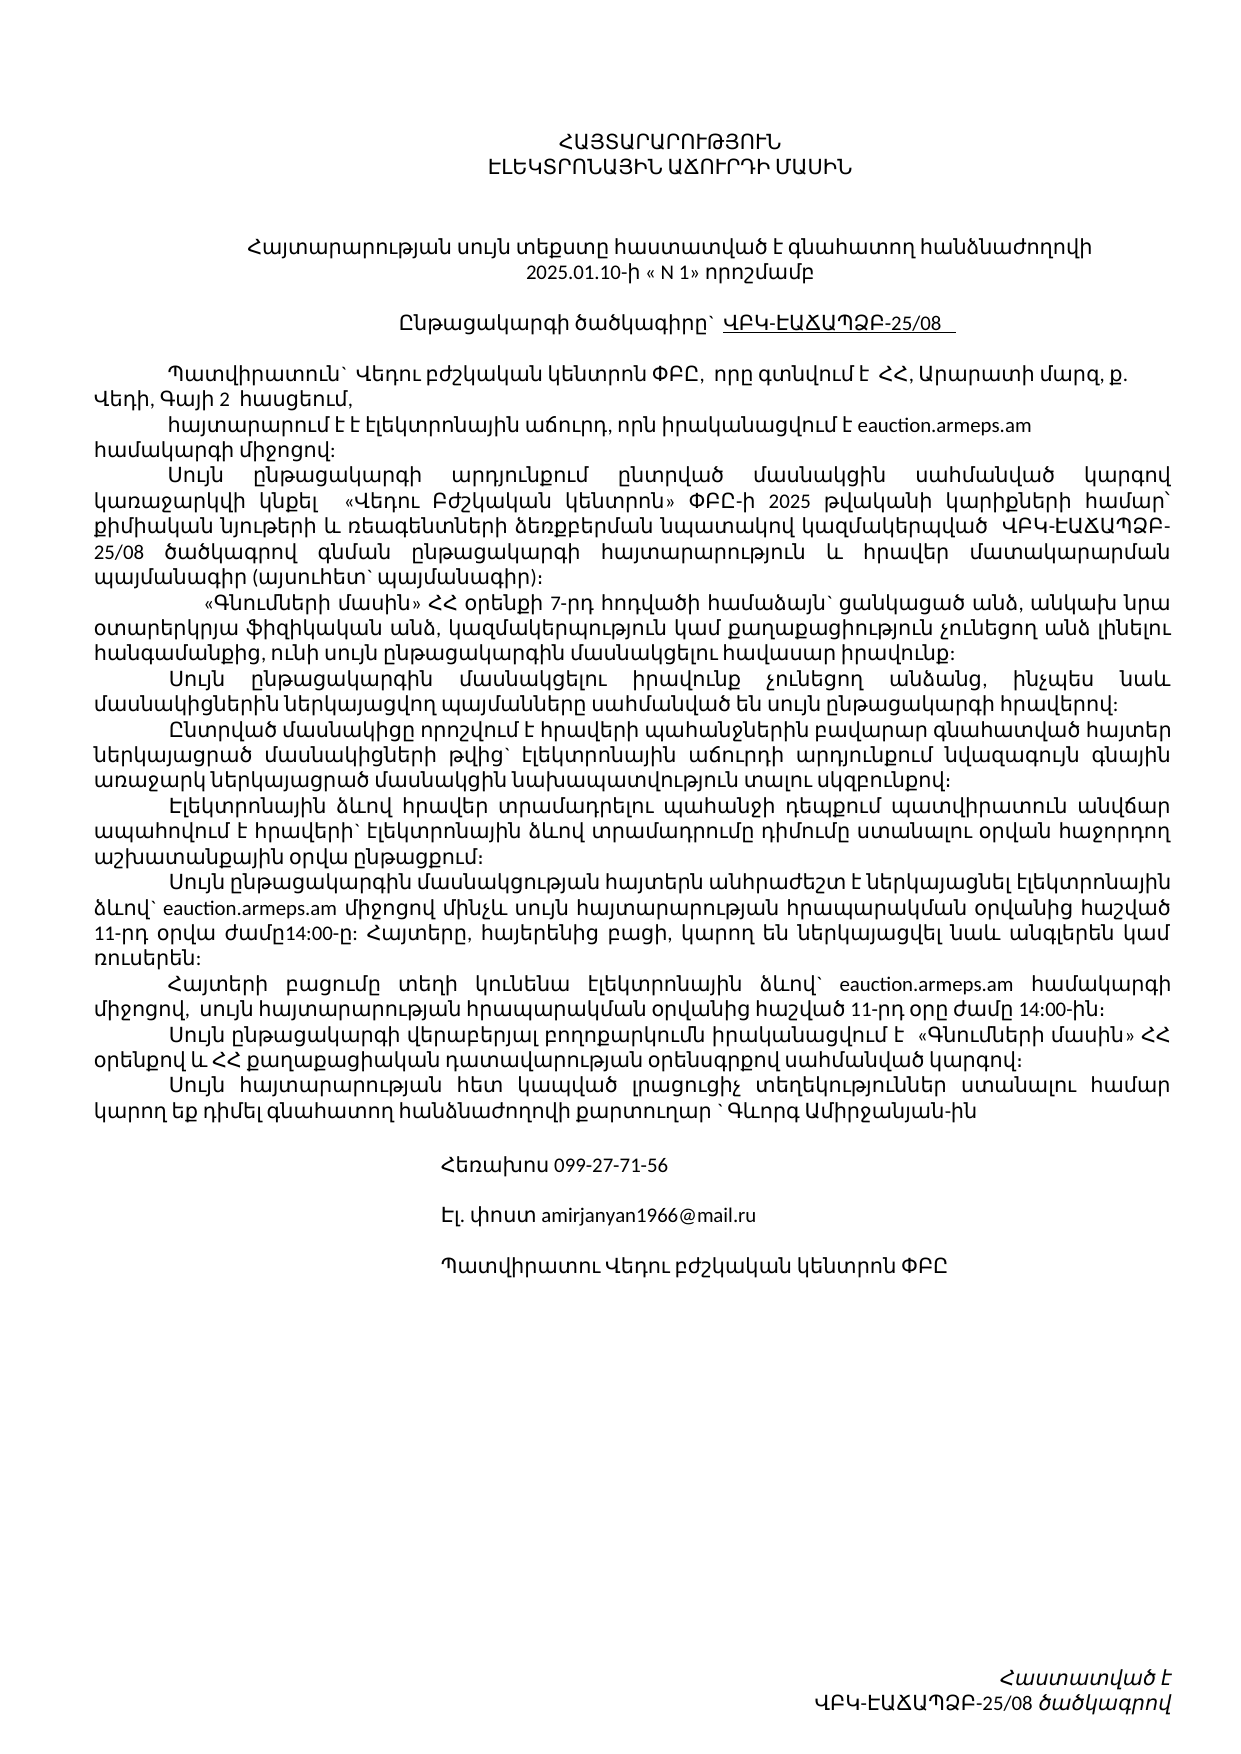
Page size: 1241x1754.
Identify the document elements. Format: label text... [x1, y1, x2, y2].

text ՀԱՅՏԱՐԱՐՈՒԹՅՈՒՆ [94, 129, 1171, 154]
text Հայտարարության սույն տեքստը հաստատված է գնահատող հանձնաժողովի [94, 234, 1171, 259]
text ՎԲԿ-ԷԱՃԱՊՁԲ-25/08 ծածկագրով [94, 1690, 1171, 1716]
text Պատվիրատու Վեդու բժշկական կենտրոն ՓԲԸ [94, 1253, 1171, 1279]
text Հայտերի բացումը տեղի կունենա էլեկտրոնային ձևով` eauction.armeps.am համակարգի միջոցով, սույն հայտարարության հրապարակման օրվանից հաշված 11-րդ օրը ժամը 14:00-ին։ [94, 971, 1171, 1022]
text «Գնումների մասին» ՀՀ օրենքի 7-րդ հոդվածի համաձայն` ցանկացած անձ, անկախ նրա օտարերկրյա ֆիզիկական անձ, կազմակերպություն կամ քաղաքացիություն չունեցող անձ լինելու հանգամանքից, ունի սույն ընթացակարգին մասնակցելու հավասար իրավունք: [94, 590, 1171, 666]
text Հաստատված է [94, 1665, 1171, 1690]
text հայտարարում է է էլեկտրոնային աճուրդ, որն իրականացվում է eauction.armeps.am համակարգի միջոցով: [94, 412, 1171, 463]
text Ընտրված մասնակիցը որոշվում է հրավերի պահանջներին բավարար գնահատված հայտեր ներկայացրած մասնակիցների թվից` էլեկտրոնային աճուրդի արդյունքում նվազագույն գնային առաջարկ ներկայացրած մասնակցին նախապատվություն տալու սկզբունքով։ [94, 717, 1171, 793]
text 2025.01.10 -ի « N 1» որոշմամբ [94, 259, 1171, 285]
text Հեռախոս 099-27-71-56 [94, 1152, 1171, 1177]
text Սույն հայտարարության հետ կապված լրացուցիչ տեղեկություններ ստանալու համար կարող եք դիմել գնահատող հանձնաժողովի քարտուղար ` Գևորգ Ամիրջանյան-ին [94, 1073, 1171, 1123]
text Ընթացակարգի ծածկագիրը` ՎԲԿ-ԷԱՃԱՊՁԲ-25/08 [94, 310, 1171, 336]
text Սույն ընթացակարգի վերաբերյալ բողոքարկումն իրականացվում է «Գնումների մասին» ՀՀ օրենքով և ՀՀ քաղաքացիական դատավարության օրենսգրքով սահմանված կարգով։ [94, 1022, 1171, 1073]
text Էլեկտրոնային ձևով հրավեր տրամադրելու պահանջի դեպքում պատվիրատուն անվճար ապահովում է հրավերի` էլեկտրոնային ձևով տրամադրումը դիմումը ստանալու օրվան հաջորդող աշխատանքային օրվա ընթացքում։ [94, 793, 1171, 869]
text ԷԼԵԿՏՐՈՆԱՅԻՆ ԱՃՈՒՐԴԻ ՄԱՍԻՆ [94, 154, 1171, 180]
text Սույն ընթացակարգի արդյունքում ընտրված մասնակցին սահմանված կարգով կառաջարկվի կնքել «Վեդու Բժշկական կենտրոն» ՓԲԸ-ի 2025 թվականի կարիքների համար՝ քիմիական նյութերի և ռեագենտների ձեռքբերման նպատակով կազմակերպված ՎԲԿ-ԷԱՃԱՊՁԲ-25/08 ծածկագրով գնման ընթացակարգի հայտարարություն և հրավեր մատակարարման պայմանագիր (այսուհետ` պայմանագիր)։ [94, 463, 1171, 590]
text Էլ. փոստ amirjanyan1966@mail.ru [94, 1203, 1171, 1228]
text Սույն ընթացակարգին մասնակցելու իրավունք չունեցող անձանց, ինչպես նաև մասնակիցներին ներկայացվող պայմանները սահմանված են սույն ընթացակարգի հրավերով: [94, 666, 1171, 717]
text Սույն ընթացակարգին մասնակցության հայտերն անհրաժեշտ է ներկայացնել էլեկտրոնային ձևով` eauction.armeps.am միջոցով մինչև սույն հայտարարության հրապարակման օրվանից հաշված 11-րդ օրվա ժամը14:00-ը: Հայտերը, հայերենից բացի, կարող են ներկայացվել նաև անգլերեն կամ ռուսերեն: [94, 869, 1171, 971]
text Պատվիրատուն` Վեդու բժշկական կենտրոն ՓԲԸ, որը գտնվում է ՀՀ, Արարատի մարզ, ք. Վեդի, Գայի 2 հասցեում, [94, 361, 1171, 412]
